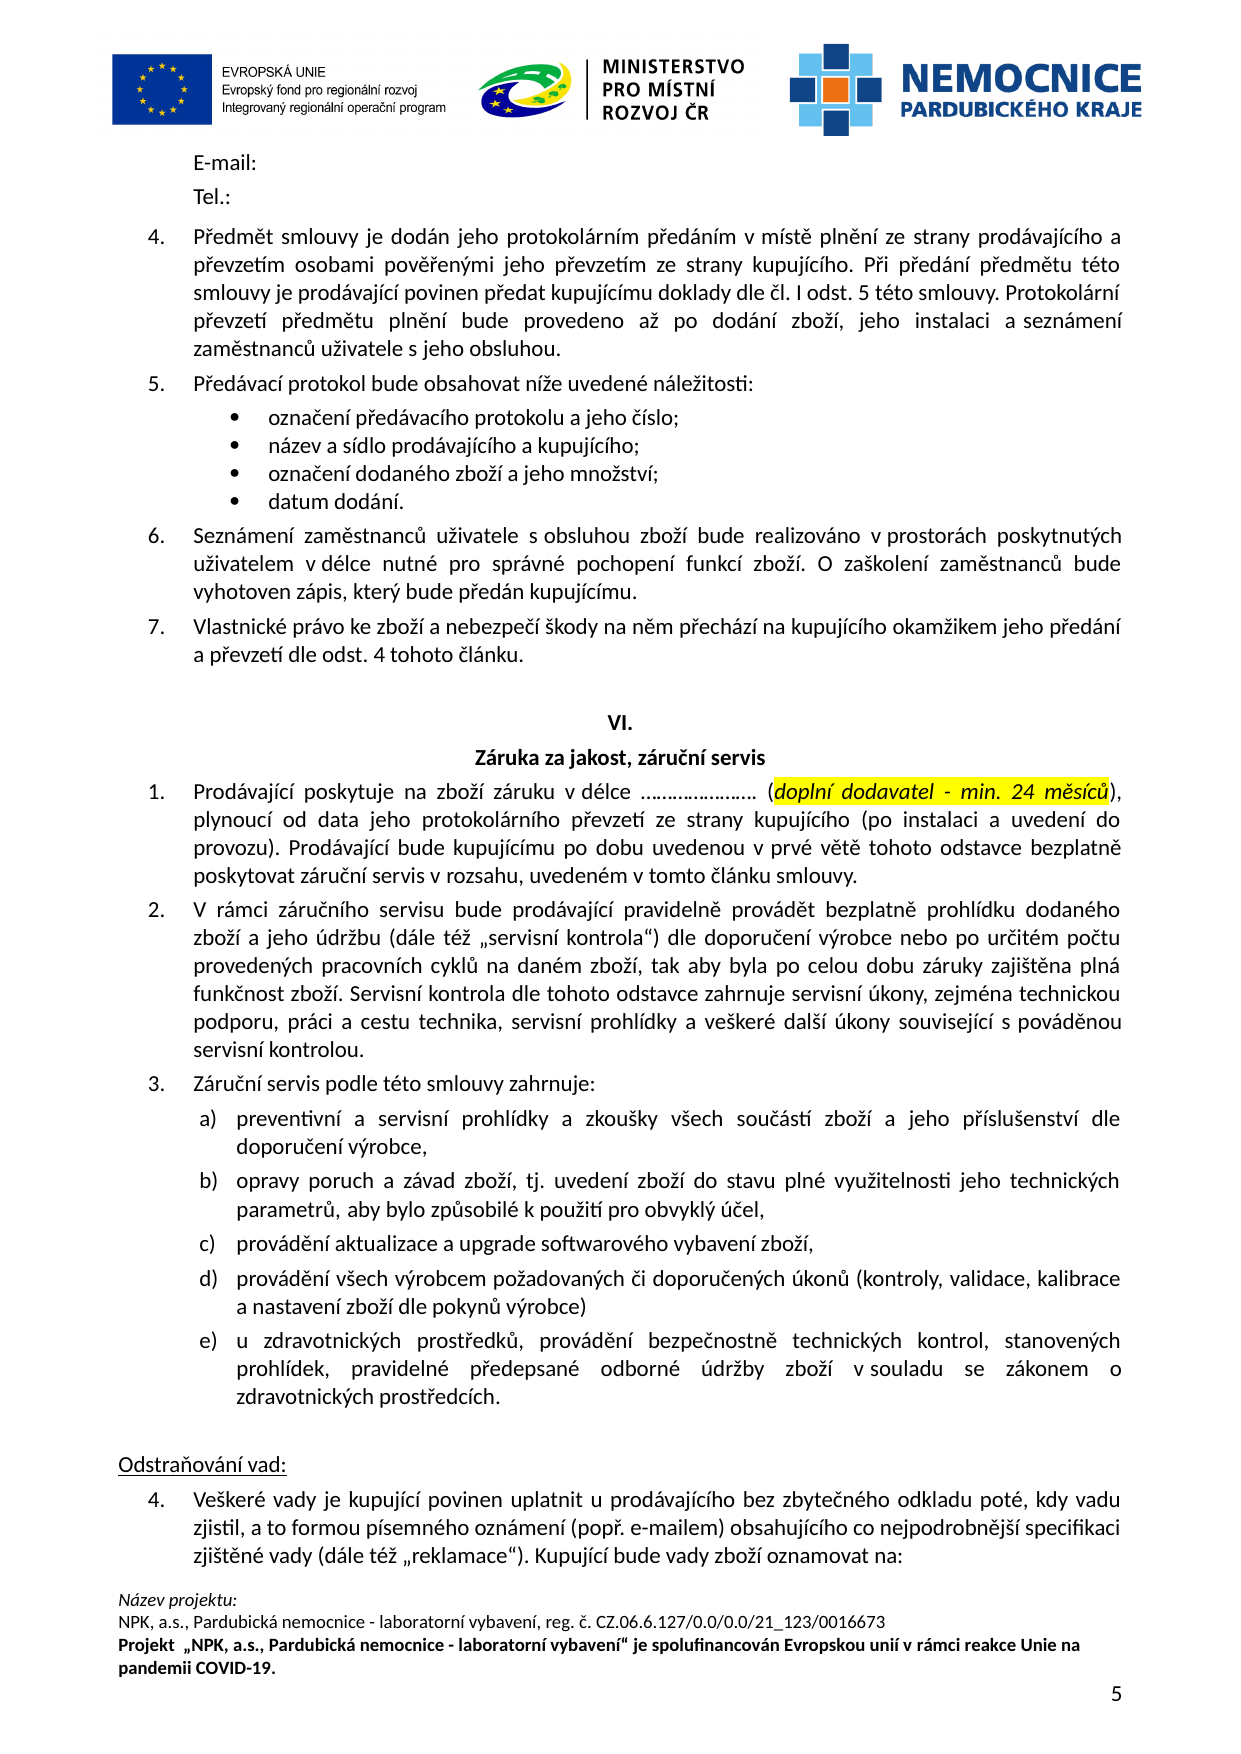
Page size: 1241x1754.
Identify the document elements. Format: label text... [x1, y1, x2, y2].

list označení předávacího protokolu a jeho číslo; [231, 403, 1122, 431]
text E-mail: [193, 148, 1122, 176]
list provádění aktualizace a upgrade softwarového vybavení zboží, [199, 1229, 1122, 1257]
list preventivní a servisní prohlídky a zkoušky všech součástí zboží a jeho příslušenství dle doporučení výrobce, [199, 1104, 1122, 1160]
list Veškeré vady je kupující povinen uplatnit u prodávajícího bez zbytečného odkladu poté, kdy vadu zjistil, a to formou písemného oznámení (popř. e-mailem) obsahujícího co nejpodrobnější specifikaci zjištěné vady (dále též „reklamace“). Kupující bude vady zboží oznamovat na: [148, 1485, 1122, 1569]
list Předávací protokol bude obsahovat níže uvedené náležitosti: [148, 369, 1122, 397]
list Prodávající poskytuje na zboží záruku v délce …………………. (doplní dodavatel - min. 24 měsíců), plynoucí od data jeho protokolárního převzetí ze strany kupujícího (po instalaci a uvedení do provozu). Prodávající bude kupujícímu po dobu uvedenou v prvé větě tohoto odstavce bezplatně poskytovat záruční servis v rozsahu, uvedeném v tomto článku smlouvy. [148, 777, 1122, 889]
picture [788, 42, 1142, 137]
text Záruka za jakost, záruční servis [118, 743, 1122, 771]
list označení dodaného zboží a jeho množství; [231, 459, 1122, 487]
list Vlastnické právo ke zboží a nebezpečí škody na něm přechází na kupujícího okamžikem jeho předání a převzetí dle odst. 4 tohoto článku. [148, 612, 1122, 668]
list Seznámení zaměstnanců uživatele s obsluhou zboží bude realizováno v prostorách poskytnutých uživatelem v délce nutné pro správné pochopení funkcí zboží. O zaškolení zaměstnanců bude vyhotoven zápis, který bude předán kupujícímu. [148, 521, 1122, 606]
list Předmět smlouvy je dodán jeho protokolárním předáním v místě plnění ze strany prodávajícího a převzetím osobami pověřenými jeho převzetím ze strany kupujícího. Při předání předmětu této smlouvy je prodávající povinen předat kupujícímu doklady dle čl. I odst. 5 této smlouvy. Protokolární převzetí předmětu plnění bude provedeno až po dodání zboží, jeho instalaci a seznámení zaměstnanců uživatele s jeho obsluhou. [148, 222, 1122, 363]
list u zdravotnických prostředků, provádění bezpečnostně technických kontrol, stanovených prohlídek, pravidelné předepsané odborné údržby zboží v souladu se zákonem o zdravotnických prostředcích. [199, 1326, 1122, 1410]
list Záruční servis podle této smlouvy zahrnuje: [148, 1069, 1122, 1098]
list provádění všech výrobcem požadovaných či doporučených úkonů (kontroly, validace, kalibrace a nastavení zboží dle pokynů výrobce) [199, 1264, 1122, 1320]
list datum dodání. [231, 487, 1122, 515]
list opravy poruch a závad zboží, tj. uvedení zboží do stavu plné využitelnosti jeho technických parametrů, aby bylo způsobilé k použití pro obvyklý účel, [199, 1166, 1122, 1223]
text VI. [118, 708, 1122, 736]
list V rámci záručního servisu bude prodávající pravidelně provádět bezplatně prohlídku dodaného zboží a jeho údržbu (dále též „servisní kontrola“) dle doporučení výrobce nebo po určitém počtu provedených pracovních cyklů na daném zboží, tak aby byla po celou dobu záruky zajištěna plná funkčnost zboží. Servisní kontrola dle tohoto odstavce zahrnuje servisní úkony, zejména technickou podporu, práci a cestu technika, servisní prohlídky a veškeré další úkony související s pováděnou servisní kontrolou. [148, 895, 1122, 1063]
list název a sídlo prodávajícího a kupujícího; [231, 431, 1122, 459]
text Odstraňování vad: [118, 1451, 1122, 1479]
text Tel.: [193, 182, 1122, 210]
picture [90, 30, 766, 148]
